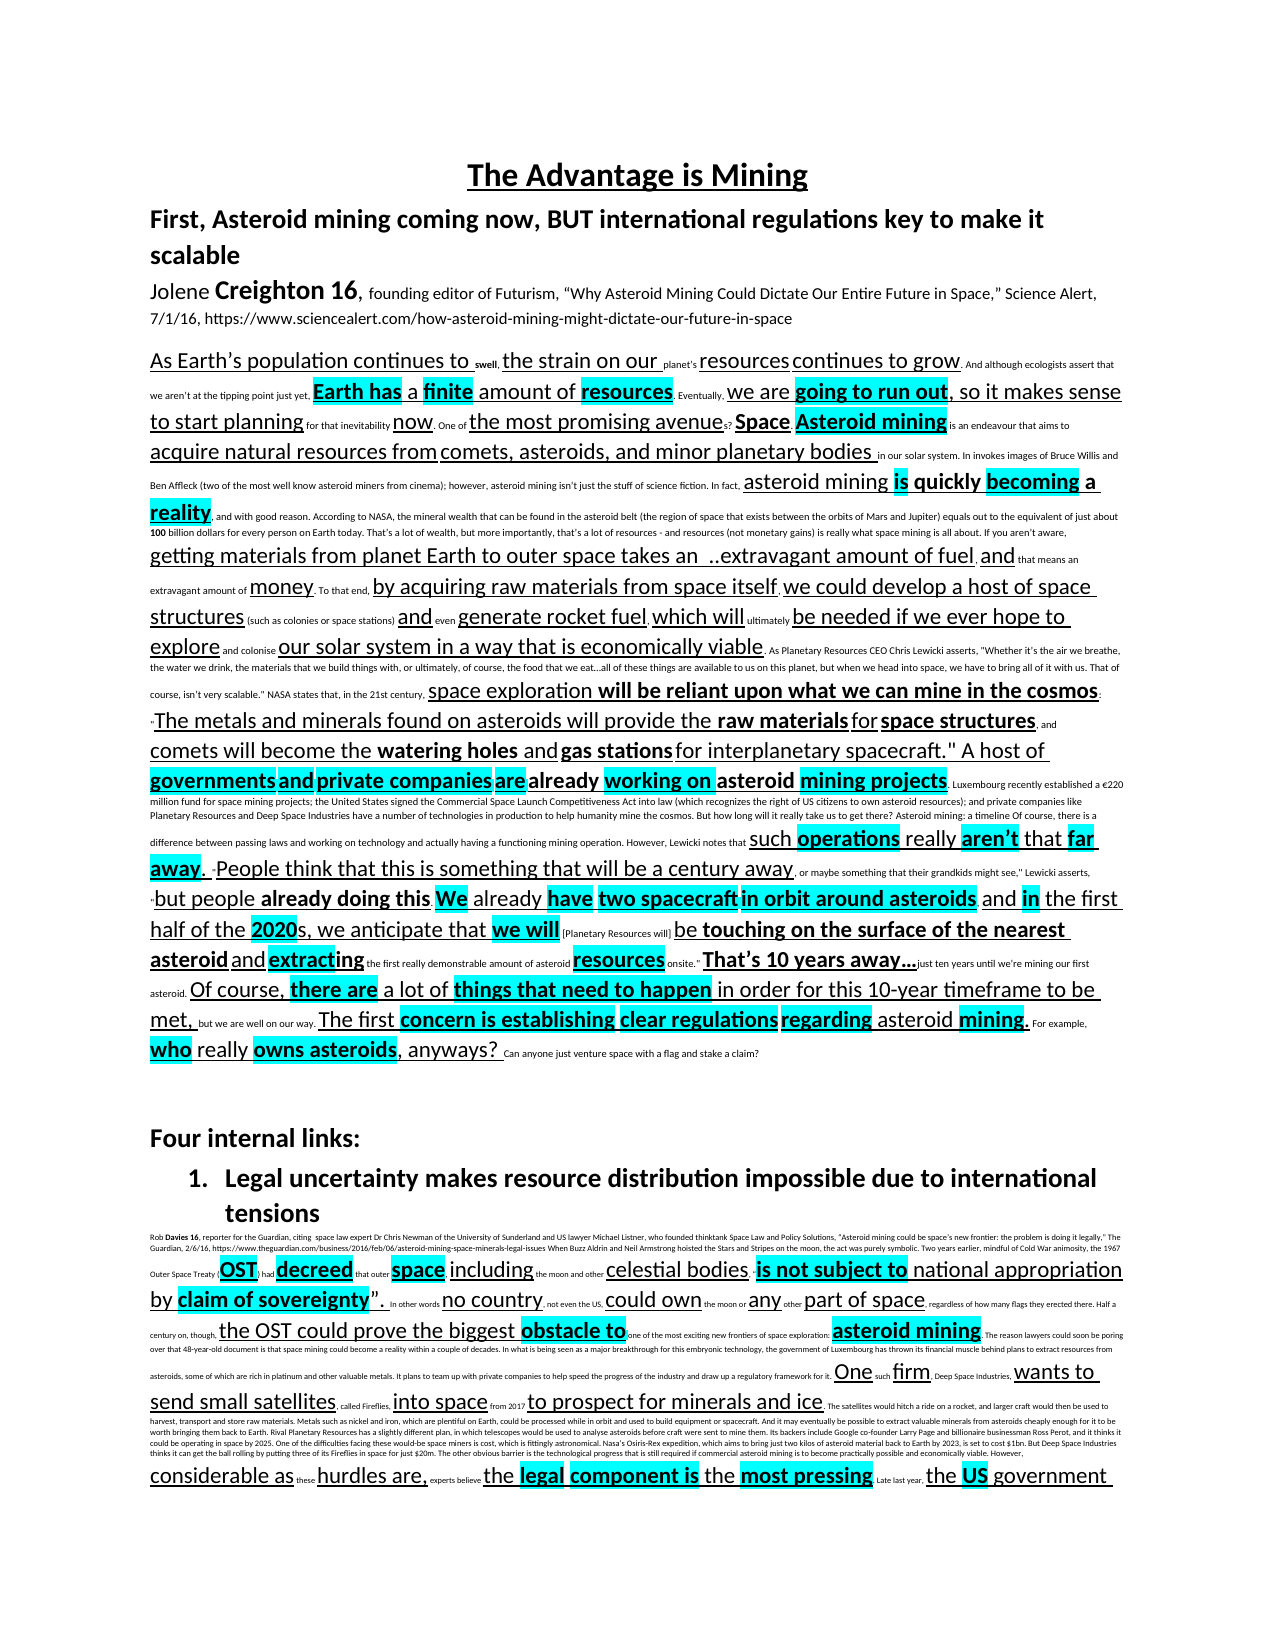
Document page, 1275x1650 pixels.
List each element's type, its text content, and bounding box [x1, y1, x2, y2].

subtitle Four internal links: [150, 1121, 1125, 1154]
text Jolene Creighton 16, founding editor of Futurism, “Why Asteroid Mining Could Dictate Our Entire Future in Space,” Science Alert, 7/1/16, https://www.sciencealert.com/how-asteroid-mining-might-dictate-our-future-in-space [150, 273, 1125, 328]
subtitle The Advantage is Mining [150, 154, 1125, 195]
subtitle First, Asteroid mining coming now, BUT international regulations key to make it scalable [150, 202, 1125, 271]
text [150, 1232, 1125, 1489]
text As Earth’s population continues to swell, the strain on our planet’s resources continues to grow. And although ecologists assert that we aren’t at the tipping point just yet, Earth has a finite amount of resources. Eventually, we are going to run out, so it makes sense to start planning for that inevitability now. One of the most promising avenues? Space. Asteroid mining is an endeavour that aims to acquire natural resources from comets, asteroids, and minor planetary bodies in our solar system. In invokes images of Bruce Willis and Ben Affleck (two of the most well know asteroid miners from cinema); however, asteroid mining isn’t just the stuff of science fiction. In fact, asteroid mining is quickly becoming a reality, and with good reason. According to NASA, the mineral wealth that can be found in the asteroid belt (the region of space that exists between the orbits of Mars and Jupiter) equals out to the equivalent of just about 100 billion dollars for every person on Earth today. That’s a lot of wealth, but more importantly, that’s a lot of resources - and resources (not monetary gains) is really what space mining is all about. If you aren’t aware, getting materials from planet Earth to outer space takes an ..extravagant amount of fuel, and that means an extravagant amount of money. To that end, by acquiring raw materials from space itself, we could develop a host of space structures (such as colonies or space stations) and even generate rocket fuel, which will ultimately be needed if we ever hope to explore and colonise our solar system in a way that is economically viable. As Planetary Resources CEO Chris Lewicki asserts, "Whether it’s the air we breathe, the water we drink, the materials that we build things with, or ultimately, of course, the food that we eat…all of these things are available to us on this planet, but when we head into space, we have to bring all of it with us. That of course, isn’t very scalable." NASA states that, in the 21st century, space exploration will be reliant upon what we can mine in the cosmos: "The metals and minerals found on asteroids will provide the raw materials for space structures, and comets will become the watering holes and gas stations for interplanetary spacecraft." A host of governments and private companies are already working on asteroid mining projects. Luxembourg recently established a €220 million fund for space mining projects; the United States signed the Commercial Space Launch Competitiveness Act into law (which recognizes the right of US citizens to own asteroid resources); and private companies like Planetary Resources and Deep Space Industries have a number of technologies in production to help humanity mine the cosmos. But how long will it really take us to get there? Asteroid mining: a timeline Of course, there is a difference between passing laws and working on technology and actually having a functioning mining operation. However, Lewicki notes that such operations really aren’t that far away. "People think that this is something that will be a century away, or maybe something that their grandkids might see," Lewicki asserts, "but people already doing this. We already have two spacecraft in orbit around asteroids, and in the first half of the 2020s, we anticipate that we will [Planetary Resources will] be touching on the surface of the nearest asteroid and extracting the first really demonstrable amount of asteroid resources onsite." That’s 10 years away…just ten years until we’re mining our first asteroid. Of course, there are a lot of things that need to happen in order for this 10-year timeframe to be met, but we are well on our way. The first concern is establishing clear regulations regarding asteroid mining. For example, who really owns asteroids, anyways? Can anyone just venture space with a flag and stake a claim? [150, 347, 1125, 1064]
subtitle Legal uncertainty makes resource distribution impossible due to international tensions [187, 1161, 1125, 1229]
